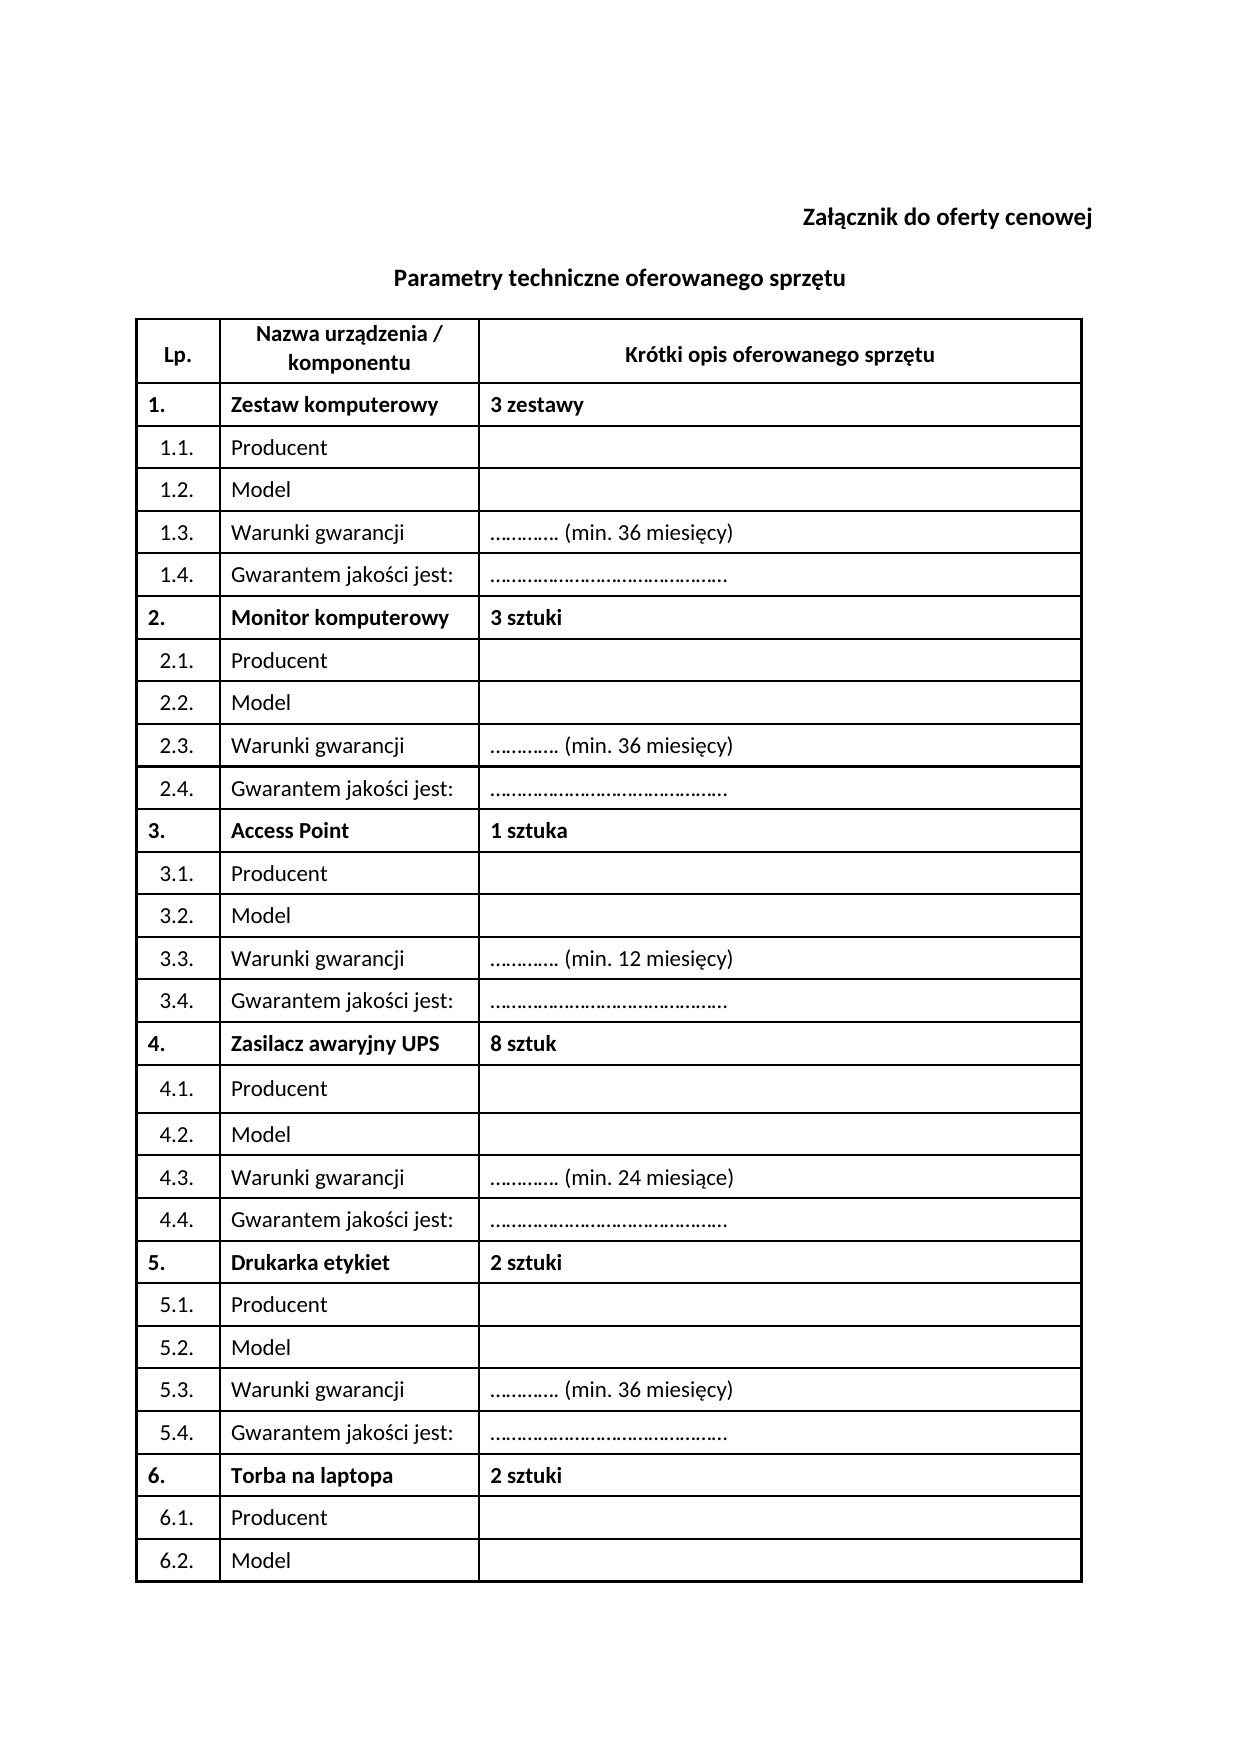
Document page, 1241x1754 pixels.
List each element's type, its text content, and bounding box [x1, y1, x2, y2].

table_cell Model [221, 1114, 478, 1154]
table_cell 1 sztuka [480, 810, 1080, 851]
table_cell [138, 1114, 219, 1154]
table_cell [138, 1412, 219, 1452]
table_cell Gwarantem jakości jest: [221, 980, 478, 1021]
table_cell ……………………………………… [480, 1199, 1080, 1239]
table_cell …………. (min. 36 miesięcy) [480, 512, 1080, 552]
text Parametry techniczne oferowanego sprzętu [148, 262, 1093, 292]
table_cell Monitor komputerowy [221, 597, 478, 637]
table_cell 3 zestawy [480, 384, 1080, 424]
table_cell [480, 853, 1080, 893]
table_cell Access Point [221, 810, 478, 851]
table_cell [138, 427, 219, 467]
table_cell Producent [221, 1066, 478, 1112]
table_cell Zasilacz awaryjny UPS [221, 1023, 478, 1063]
table_cell …………. (min. 36 miesięcy) [480, 725, 1080, 765]
table_cell [138, 1284, 219, 1325]
table_header Lp. [138, 320, 219, 382]
table_cell [480, 1066, 1080, 1112]
table_cell Model [221, 469, 478, 510]
table_cell [480, 1497, 1080, 1538]
table_cell [138, 725, 219, 765]
table_cell …………. (min. 12 miesięcy) [480, 938, 1080, 978]
table_cell Producent [221, 427, 478, 467]
table_cell Gwarantem jakości jest: [221, 768, 478, 808]
table_cell [138, 1369, 219, 1410]
table_cell …………. (min. 36 miesięcy) [480, 1369, 1080, 1410]
table_cell Torba na laptopa [221, 1455, 478, 1495]
table_cell [138, 682, 219, 723]
table_cell [138, 512, 219, 552]
table_cell Producent [221, 853, 478, 893]
table_cell [480, 1540, 1080, 1580]
table_cell [138, 384, 219, 424]
table_cell Model [221, 682, 478, 723]
table_header Nazwa urządzenia / komponentu [221, 320, 478, 382]
table_cell [480, 1327, 1080, 1367]
table_cell Gwarantem jakości jest: [221, 1412, 478, 1452]
table_cell [138, 469, 219, 510]
table_cell Producent [221, 1284, 478, 1325]
table_cell 2 sztuki [480, 1242, 1080, 1282]
table_cell Producent [221, 640, 478, 680]
table_cell [138, 1242, 219, 1282]
text Załącznik do oferty cenowej [153, 201, 1093, 231]
table_cell 8 sztuk [480, 1023, 1080, 1063]
table_cell [480, 682, 1080, 723]
table_cell 3 sztuki [480, 597, 1080, 637]
table_cell ……………………………………… [480, 1412, 1080, 1452]
table_cell Producent [221, 1497, 478, 1538]
table_cell Warunki gwarancji [221, 512, 478, 552]
table_cell …………. (min. 24 miesiące) [480, 1156, 1080, 1197]
table_cell [138, 853, 219, 893]
table_cell [138, 1066, 219, 1112]
table_header Krótki opis oferowanego sprzętu [480, 320, 1080, 382]
table_cell Warunki gwarancji [221, 1369, 478, 1410]
table_cell [138, 938, 219, 978]
table_cell [138, 980, 219, 1021]
table_cell [138, 597, 219, 637]
table_cell [138, 1156, 219, 1197]
table_cell [138, 1455, 219, 1495]
table_cell ……………………………………… [480, 554, 1080, 595]
table_cell [138, 640, 219, 680]
table_cell [138, 1199, 219, 1239]
table_cell [480, 469, 1080, 510]
table_cell [138, 1023, 219, 1063]
table_cell [480, 1114, 1080, 1154]
table_cell [480, 1284, 1080, 1325]
table_cell Model [221, 1327, 478, 1367]
table_cell [138, 1327, 219, 1367]
table_cell [138, 895, 219, 936]
table_cell Warunki gwarancji [221, 1156, 478, 1197]
table_cell [138, 1540, 219, 1580]
table_cell Model [221, 895, 478, 936]
table_cell Warunki gwarancji [221, 938, 478, 978]
table_cell Drukarka etykiet [221, 1242, 478, 1282]
table_cell [480, 640, 1080, 680]
table_cell Gwarantem jakości jest: [221, 1199, 478, 1239]
table_cell Warunki gwarancji [221, 725, 478, 765]
table_cell ……………………………………… [480, 768, 1080, 808]
table_cell [138, 768, 219, 808]
table_cell ……………………………………… [480, 980, 1080, 1021]
table_cell Gwarantem jakości jest: [221, 554, 478, 595]
table_cell Zestaw komputerowy [221, 384, 478, 424]
table_cell [480, 895, 1080, 936]
table_cell [138, 554, 219, 595]
table_cell [138, 1497, 219, 1538]
table_cell Model [221, 1540, 478, 1580]
table_cell [480, 427, 1080, 467]
table_cell 2 sztuki [480, 1455, 1080, 1495]
table_cell [138, 810, 219, 851]
